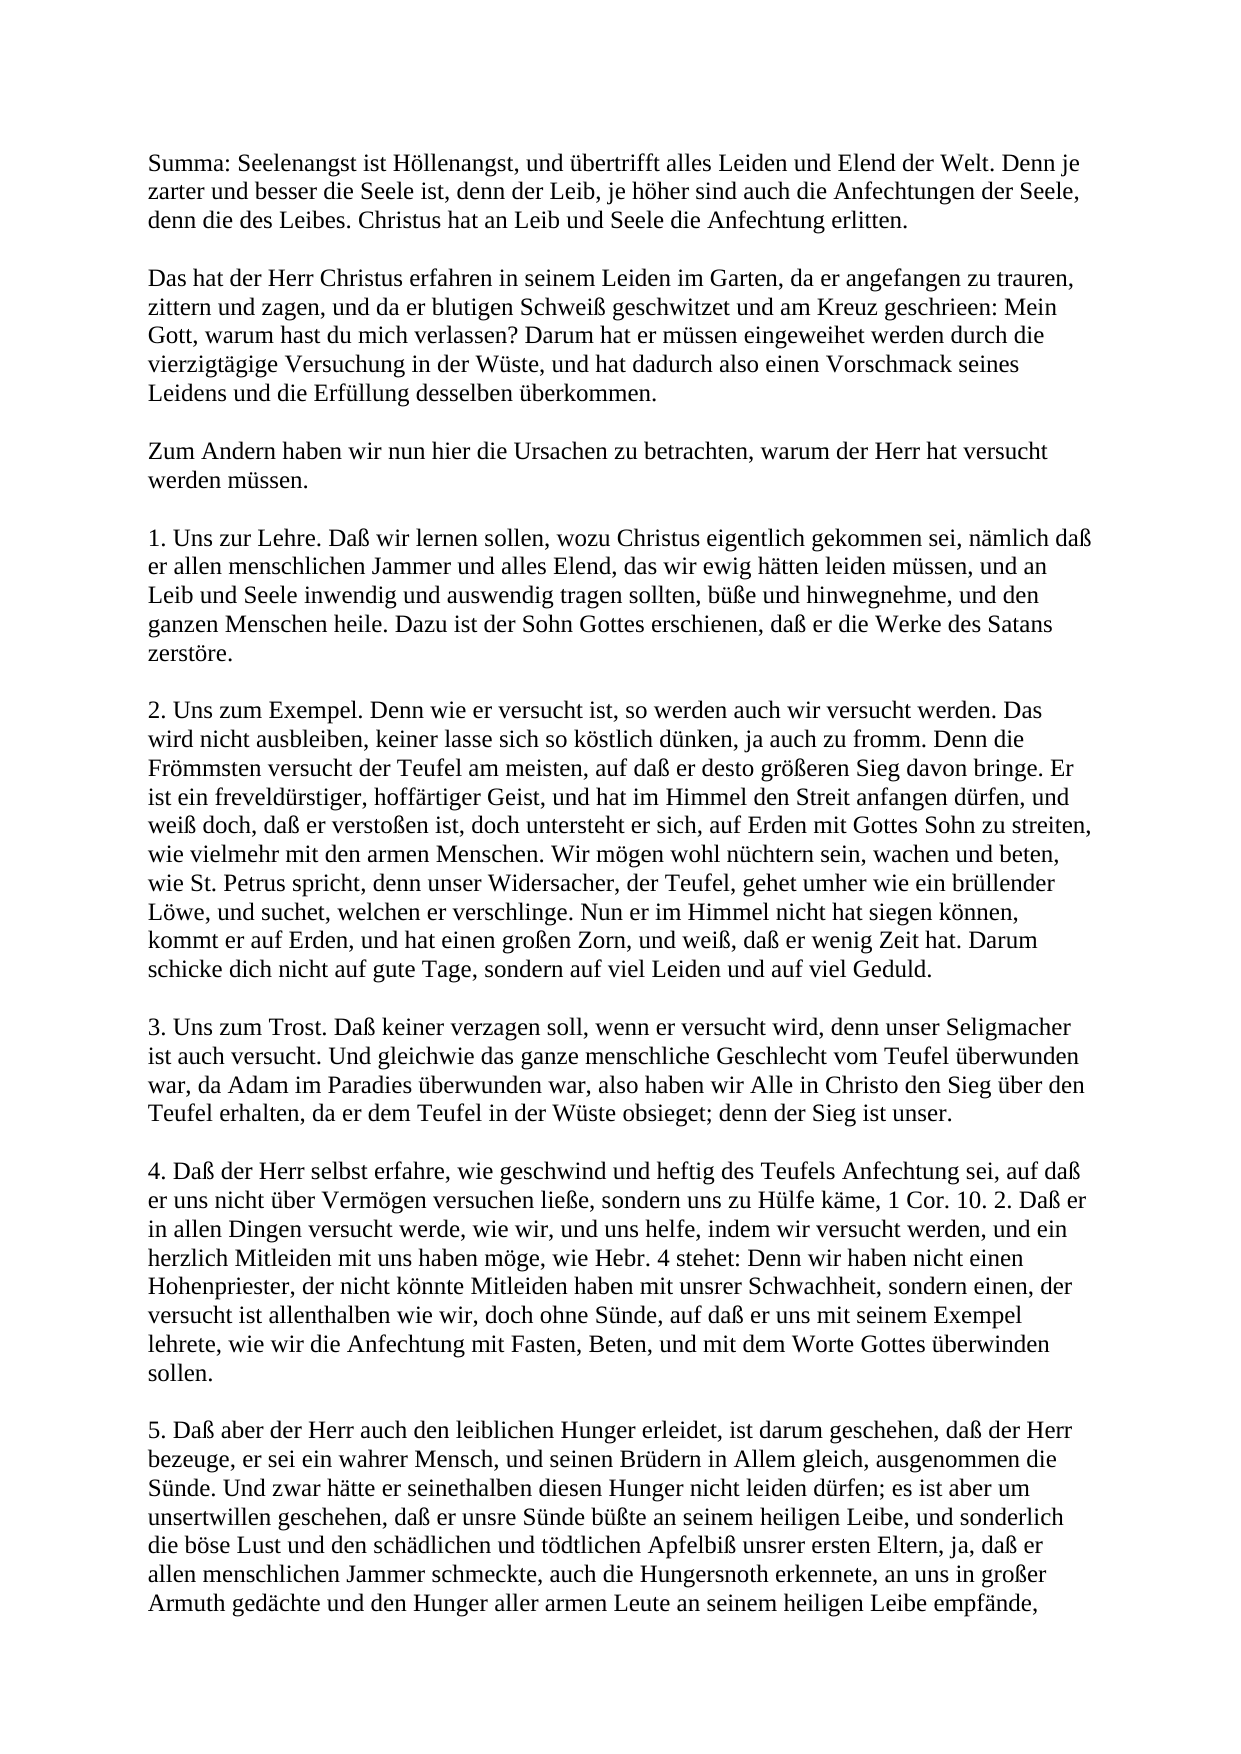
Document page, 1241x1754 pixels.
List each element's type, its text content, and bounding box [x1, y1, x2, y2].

text 2. Uns zum Exempel. Denn wie er versucht ist, so werden auch wir versucht werden. Das wird nicht ausbleiben, keiner lasse sich so köstlich dünken, ja auch zu fromm. Denn die Frömmsten versucht der Teufel am meisten, auf daß er desto größeren Sieg davon bringe. Er ist ein freveldürstiger, hoffärtiger Geist, und hat im Himmel den Streit anfangen dürfen, und weiß doch, daß er verstoßen ist, doch untersteht er sich, auf Erden mit Gottes Sohn zu streiten, wie vielmehr mit den armen Menschen. Wir mögen wohl nüchtern sein, wachen und beten, wie St. Petrus spricht, denn unser Widersacher, der Teufel, gehet umher wie ein brüllender Löwe, und suchet, welchen er verschlinge. Nun er im Himmel nicht hat siegen können, kommt er auf Erden, und hat einen großen Zorn, und weiß, daß er wenig Zeit hat. Darum schicke dich nicht auf gute Tage, sondern auf viel Leiden und auf viel Geduld. [148, 696, 1093, 983]
text Das hat der Herr Christus erfahren in seinem Leiden im Garten, da er angefangen zu trauren, zittern und zagen, und da er blutigen Schweiß geschwitzet und am Kreuz geschrieen: Mein Gott, warum hast du mich verlassen? Darum hat er müssen eingeweihet werden durch die vierzigtägige Versuchung in der Wüste, und hat dadurch also einen Vorschmack seines Leidens und die Erfüllung desselben überkommen. [148, 263, 1093, 407]
text Zum Andern haben wir nun hier die Ursachen zu betrachten, warum der Herr hat versucht werden müssen. [148, 436, 1093, 493]
text 4. Daß der Herr selbst erfahre, wie geschwind und heftig des Teufels Anfechtung sei, auf daß er uns nicht über Vermögen versuchen ließe, sondern uns zu Hülfe käme, 1 Cor. 10. 2. Daß er in allen Dingen versucht werde, wie wir, und uns helfe, indem wir versucht werden, und ein herzlich Mitleiden mit uns haben möge, wie Hebr. 4 stehet: Denn wir haben nicht einen Hohenpriester, der nicht könnte Mitleiden haben mit unsrer Schwachheit, sondern einen, der versucht ist allenthalben wie wir, doch ohne Sünde, auf daß er uns mit seinem Exempel lehrete, wie wir die Anfechtung mit Fasten, Beten, und mit dem Worte Gottes überwinden sollen. [148, 1156, 1093, 1386]
text 1. Uns zur Lehre. Daß wir lernen sollen, wozu Christus eigentlich gekommen sei, nämlich daß er allen menschlichen Jammer und alles Elend, das wir ewig hätten leiden müssen, und an Leib und Seele inwendig und auswendig tragen sollten, büße und hinwegnehme, und den ganzen Menschen heile. Dazu ist der Sohn Gottes erschienen, daß er die Werke des Satans zerstöre. [148, 523, 1093, 666]
text 3. Uns zum Trost. Daß keiner verzagen soll, wenn er versucht wird, denn unser Seligmacher ist auch versucht. Und gleichwie das ganze menschliche Geschlecht vom Teufel überwunden war, da Adam im Paradies überwunden war, also haben wir Alle in Christo den Sieg über den Teufel erhalten, da er dem Teufel in der Wüste obsieget; denn der Sieg ist unser. [148, 1012, 1093, 1127]
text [148, 1416, 1093, 1617]
text Summa: Seelenangst ist Höllenangst, und übertrifft alles Leiden und Elend der Welt. Denn je zarter und besser die Seele ist, denn der Leib, je höher sind auch die Anfechtungen der Seele, denn die des Leibes. Christus hat an Leib und Seele die Anfechtung erlitten. [148, 148, 1093, 234]
